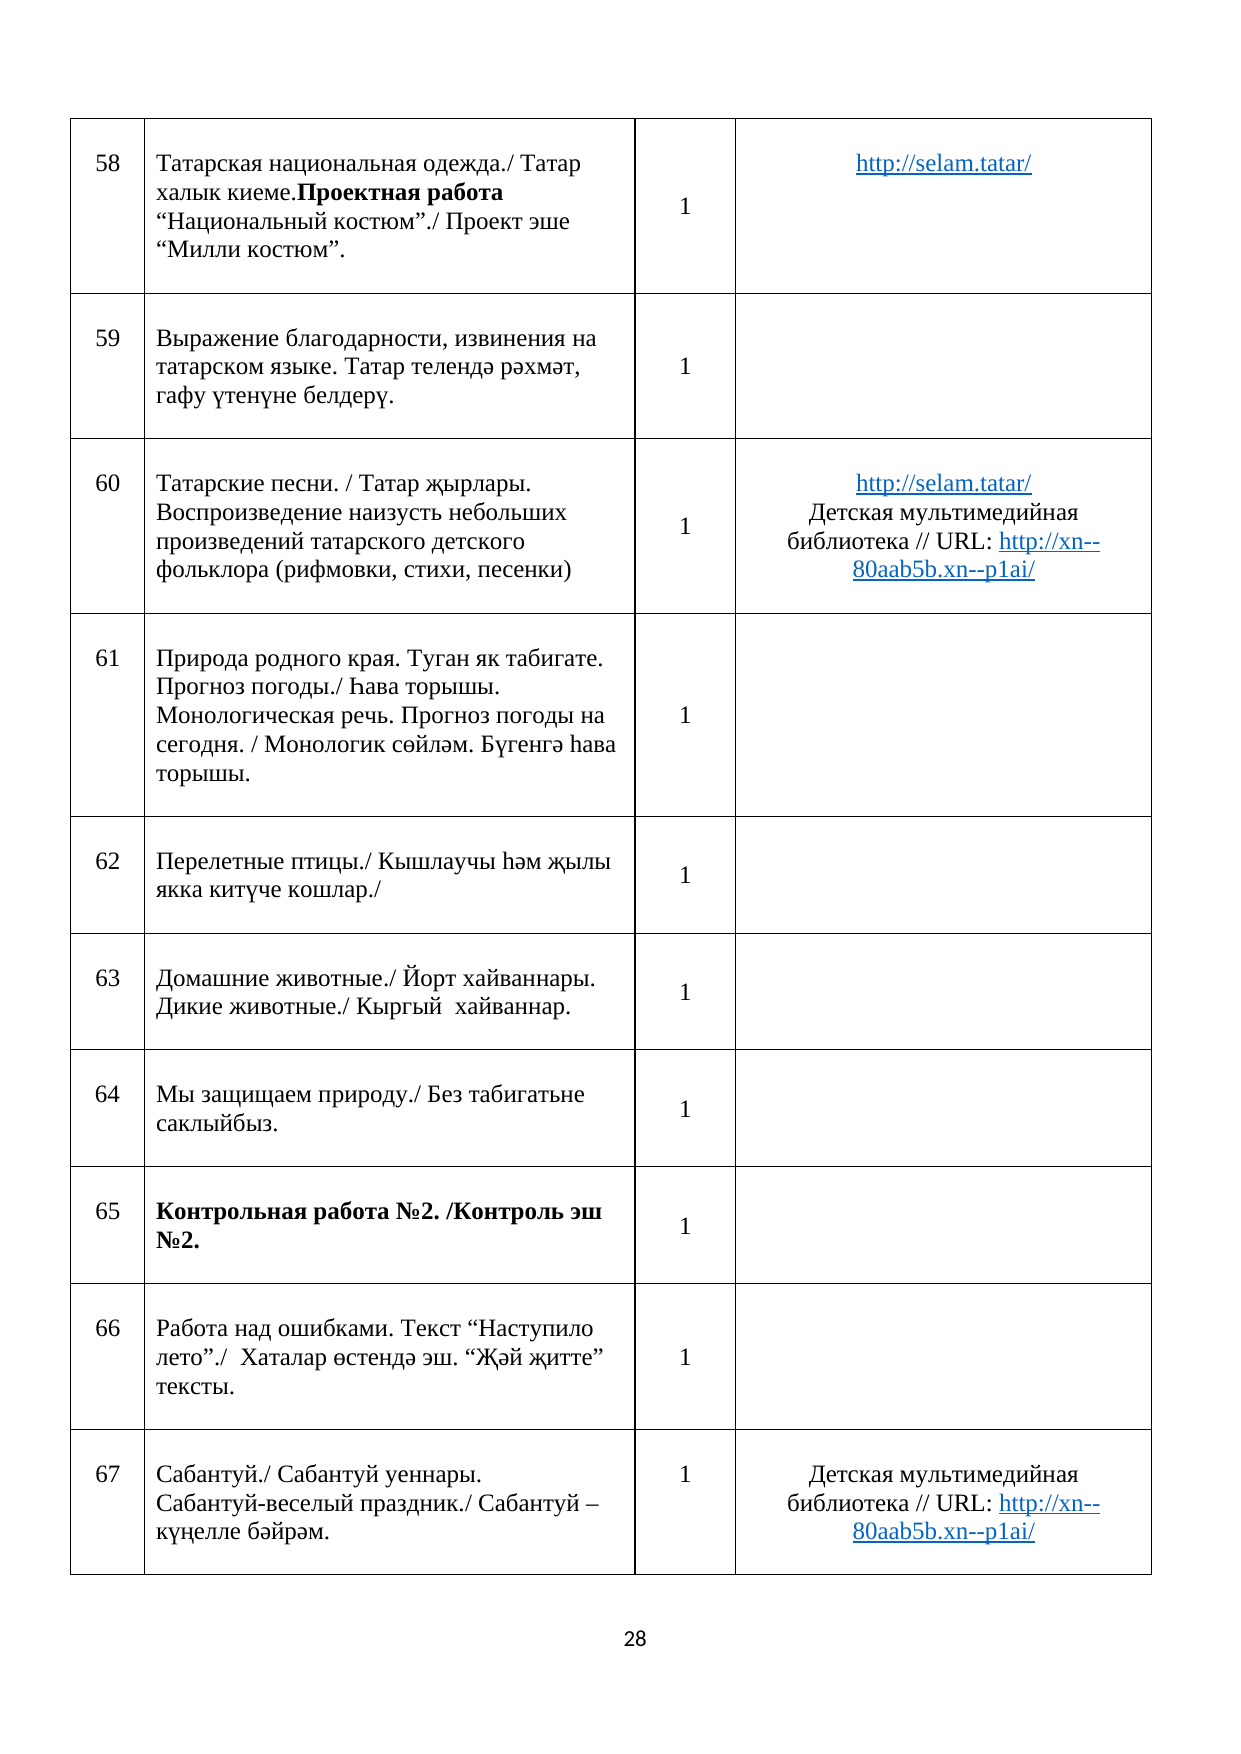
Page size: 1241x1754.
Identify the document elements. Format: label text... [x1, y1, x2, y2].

table_cell 1 [636, 119, 735, 292]
table_cell Детская мультимедийная библиотека // URL: http://xn--80aab5b.xn--p1ai/ [736, 1430, 1151, 1574]
table_cell 1 [636, 1050, 735, 1166]
table_cell Домашние животные./ Йорт хайваннары. Дикие животные./ Кыргый хайваннар. [145, 934, 634, 1049]
table_cell http://selam.tatar/ Детская мультимедийная библиотека // URL: http://xn--80aab5b.xn--p1ai/ [736, 439, 1151, 612]
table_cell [145, 1430, 634, 1574]
table_cell [736, 934, 1151, 1049]
table_cell 65 [71, 1167, 144, 1283]
table_cell [736, 1167, 1151, 1283]
table_cell 1 [636, 1284, 735, 1429]
table_cell 1 [636, 817, 735, 932]
table_cell Перелетные птицы./ Кышлаучы һәм җылы якка китүче кошлар./ [145, 817, 634, 932]
table_cell 1 [636, 1167, 735, 1283]
table_cell 60 [71, 439, 144, 612]
table_cell Татарская национальная одежда./ Татар халык киеме.Проектная работа “Национальный костюм”./ Проект эше “Милли костюм”. [145, 119, 634, 292]
table_cell 1 [636, 294, 735, 438]
table_cell Природа родного края. Туган як табигате. Прогноз погоды./ Һава торышы. Монологическая речь. Прогноз погоды на сегодня. / Монологик сөйләм. Бүгенгә һава торышы. [145, 614, 634, 816]
table_cell 1 [636, 439, 735, 612]
table_cell 59 [71, 294, 144, 438]
table_cell 61 [71, 614, 144, 816]
table_cell 1 [636, 614, 735, 816]
table_cell [736, 1050, 1151, 1166]
table_cell 66 [71, 1284, 144, 1429]
table_cell [736, 614, 1151, 816]
table_cell 58 [71, 119, 144, 292]
table_cell [736, 294, 1151, 438]
table_cell 67 [71, 1430, 144, 1574]
table_cell [736, 1284, 1151, 1429]
table_cell 64 [71, 1050, 144, 1166]
table_cell Работа над ошибками. Текст “Наступило лето”./ Хаталар өстендә эш. “Җәй җитте” тексты. [145, 1284, 634, 1429]
table_cell 63 [71, 934, 144, 1049]
table_cell 1 [636, 1430, 735, 1574]
table_cell Выражение благодарности, извинения на татарском языке. Татар телендә рәхмәт, гафу үтенүне белдерү. [145, 294, 634, 438]
table_cell 62 [71, 817, 144, 932]
table_cell Контрольная работа №2. /Контроль эш №2. [145, 1167, 634, 1283]
table_cell [736, 817, 1151, 932]
table_cell http://selam.tatar/ [736, 119, 1151, 292]
table_cell Мы защищаем природу./ Без табигатьне саклыйбыз. [145, 1050, 634, 1166]
table_cell Татарские песни. / Татар җырлары. Воспроизведение наизусть небольших произведений татарского детского фольклора (рифмовки, стихи, песенки) [145, 439, 634, 612]
table_cell 1 [636, 934, 735, 1049]
